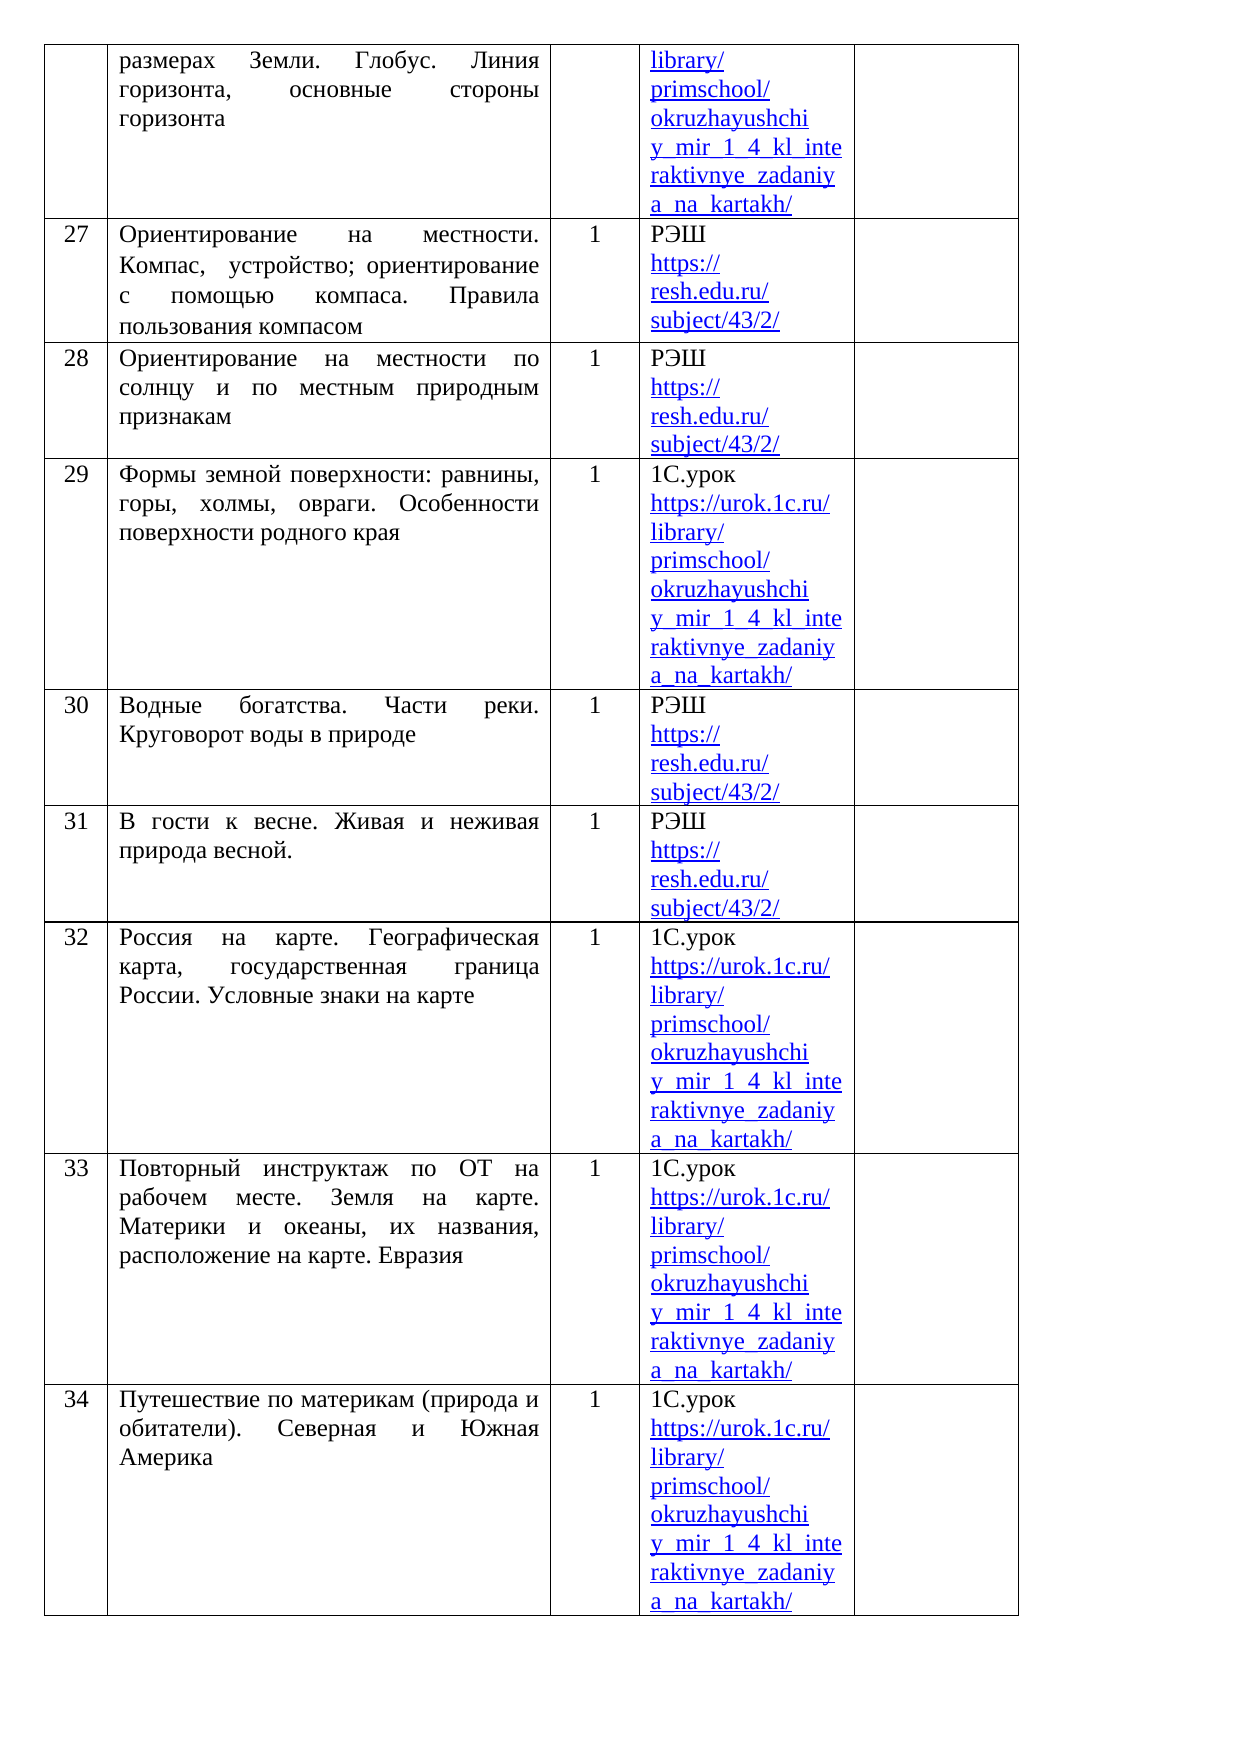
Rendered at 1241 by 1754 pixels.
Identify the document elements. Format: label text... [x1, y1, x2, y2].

table_cell 32 [45, 923, 107, 1152]
table_cell РЭШ https://resh.edu.ru/subject/43/2/ [640, 806, 854, 921]
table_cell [640, 1385, 854, 1614]
table_cell [855, 459, 1018, 689]
table_cell Повторный инструктаж по ОТ на рабочем месте. Земля на карте. Материки и океаны, их названия, расположение на карте. Евразия [108, 1154, 550, 1383]
table_cell 1 [551, 45, 639, 218]
table_cell 33 [45, 1154, 107, 1383]
table_cell В гости к весне. Живая и неживая природа весной. [108, 806, 550, 921]
table_cell [855, 45, 1018, 218]
table_cell 29 [45, 459, 107, 689]
table_cell [855, 923, 1018, 1152]
table_cell Ориентирование на местности по солнцу и по местным природным признакам [108, 343, 550, 458]
table_cell 1С.урок https://urok.1c.ru/library/primschool/okruzhayushchiy_mir_1_4_kl_interaktivnye_zadaniya_na_kartakh/ [640, 459, 854, 689]
table_cell 1 [551, 806, 639, 921]
table_cell Формы земной поверхности: равнины, горы, холмы, овраги. Особенности поверхности родного края [108, 459, 550, 689]
table_cell Путешествие по материкам (природа и обитатели). Северная и Южная Америка [108, 1385, 550, 1614]
table_cell 1 [551, 459, 639, 689]
table_cell [855, 690, 1018, 805]
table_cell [108, 45, 550, 218]
table_cell Ориентирование на местности. Компас, устройство; ориентирование с помощью компаса. Правила пользования компасом [108, 219, 550, 342]
table_cell 1 [551, 219, 639, 342]
table_cell Россия на карте. Географическая карта, государственная граница России. Условные знаки на карте [108, 923, 550, 1152]
table_cell 30 [45, 690, 107, 805]
table_cell 34 [45, 1385, 107, 1614]
table_cell 1 [551, 690, 639, 805]
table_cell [640, 45, 854, 218]
table_cell 1 [551, 1154, 639, 1383]
table_cell 1 [551, 1385, 639, 1614]
table_cell [855, 343, 1018, 458]
table_cell [855, 219, 1018, 342]
table_cell 1 [551, 923, 639, 1152]
table_cell 1С.урок https://urok.1c.ru/library/primschool/okruzhayushchiy_mir_1_4_kl_interaktivnye_zadaniya_na_kartakh/ [640, 923, 854, 1152]
table_cell 26 [45, 45, 107, 218]
table_cell РЭШ https://resh.edu.ru/subject/43/2/ [640, 343, 854, 458]
table_cell 1С.урок https://urok.1c.ru/library/primschool/okruzhayushchiy_mir_1_4_kl_interaktivnye_zadaniya_na_kartakh/ [640, 1154, 854, 1383]
table_cell [855, 806, 1018, 921]
table_cell [855, 1154, 1018, 1383]
table_cell Водные богатства. Части реки. Круговорот воды в природе [108, 690, 550, 805]
table_cell [855, 1385, 1018, 1614]
table_cell 1 [551, 343, 639, 458]
table_cell 27 [45, 219, 107, 342]
table_cell РЭШ https://resh.edu.ru/subject/43/2/ [640, 690, 854, 805]
table_cell РЭШ https://resh.edu.ru/subject/43/2/ [640, 219, 854, 342]
table_cell 31 [45, 806, 107, 921]
table_cell 28 [45, 343, 107, 458]
